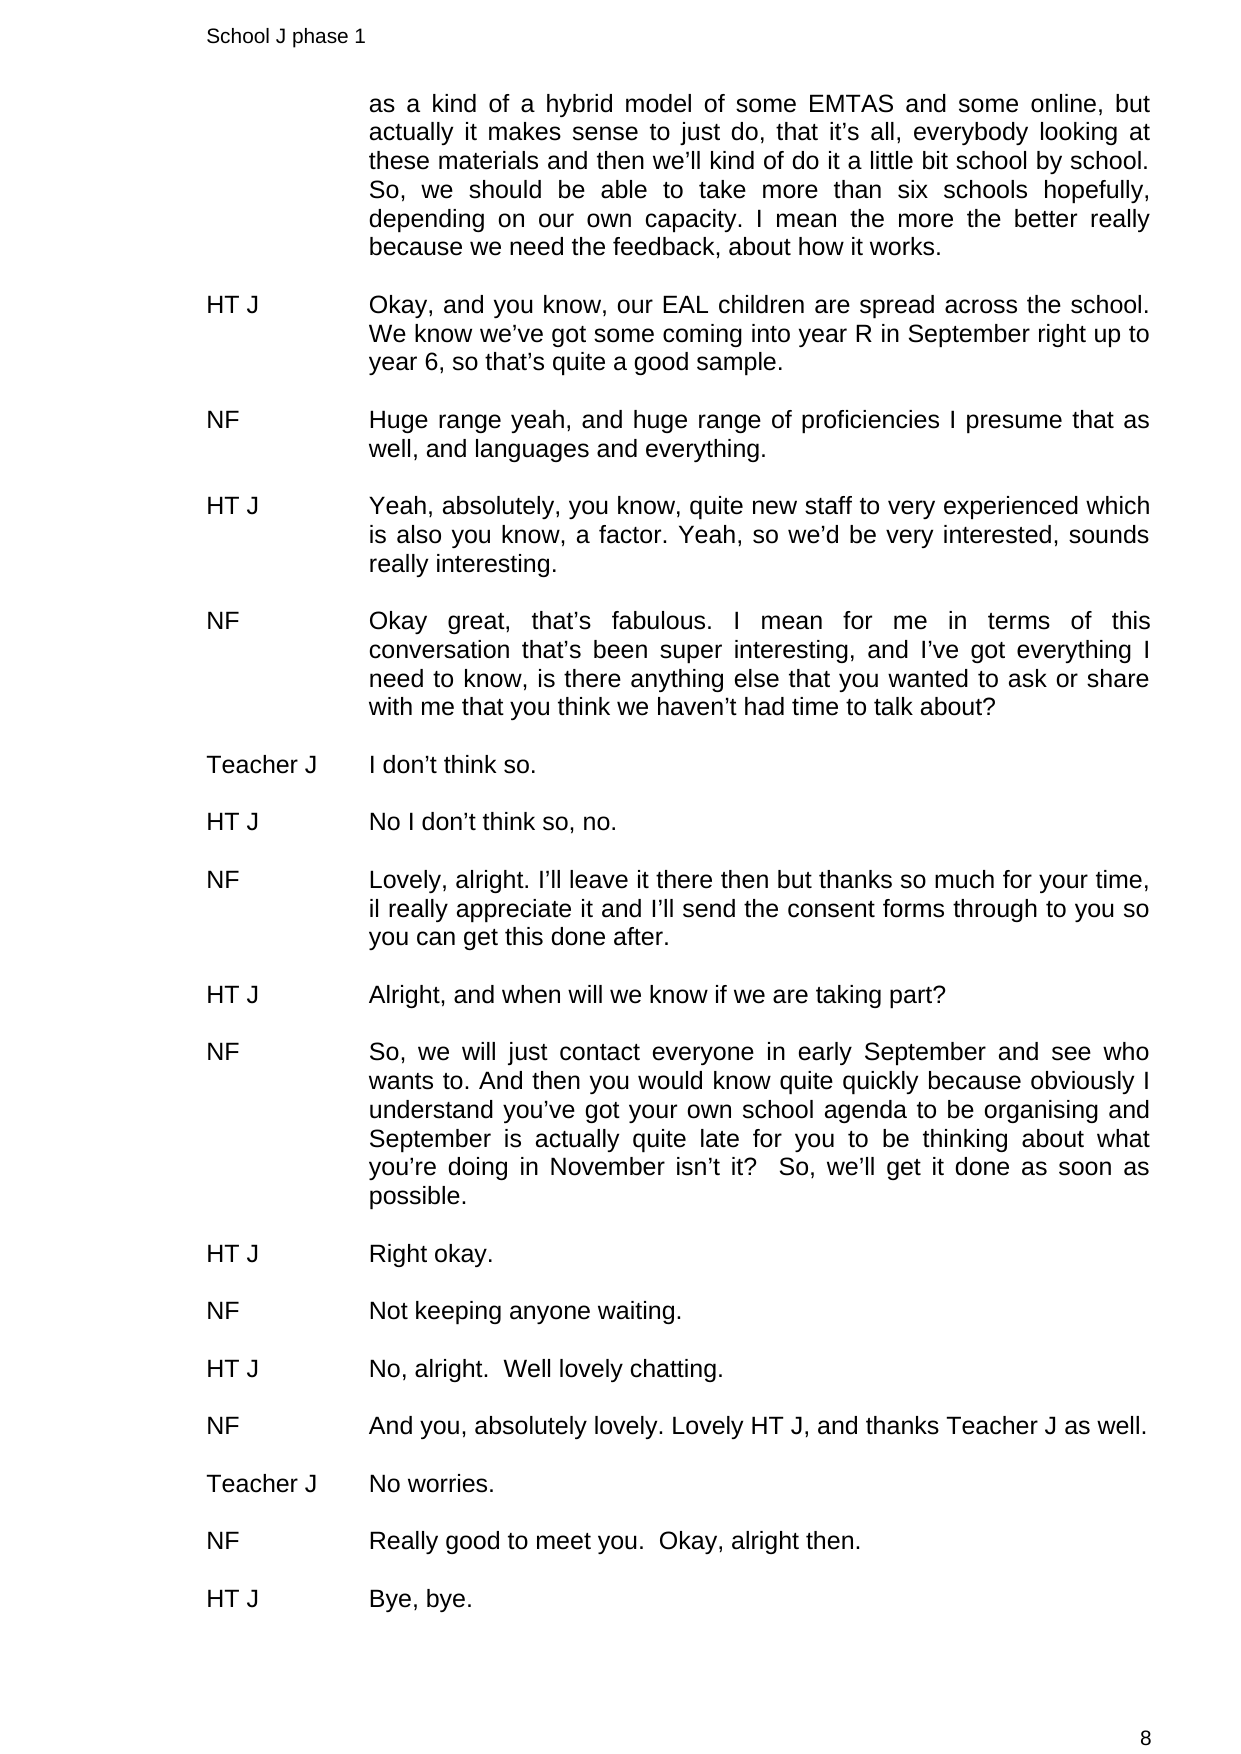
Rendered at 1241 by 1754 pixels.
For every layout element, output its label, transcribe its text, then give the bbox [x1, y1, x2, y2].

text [206, 89, 1152, 261]
text HT J Okay, and you know, our EAL children are spread across the school. We know we’ve got some coming into year R in September right up to year 6, so that’s quite a good sample. [206, 290, 1152, 376]
text NF Lovely, alright. I’ll leave it there then but thanks so much for your time, il really appreciate it and I’ll send the consent forms through to you so you can get this done after. [206, 865, 1152, 951]
text HT J Right okay. [206, 1239, 1152, 1267]
text HT J Yeah, absolutely, you know, quite new staff to very experienced which is also you know, a factor. Yeah, so we’d be very interested, sounds really interesting. [206, 491, 1152, 577]
text HT J No I don’t think so, no. [206, 807, 1152, 836]
text Teacher J No worries. [206, 1469, 1152, 1497]
text HT J No, alright. Well lovely chatting. [206, 1354, 1152, 1382]
text NF Huge range yeah, and huge range of proficiencies I presume that as well, and languages and everything. [206, 405, 1152, 462]
text NF Okay great, that’s fabulous. I mean for me in terms of this conversation that’s been super interesting, and I’ve got everything I need to know, is there anything else that you wanted to ask or share with me that you think we haven’t had time to talk about? [206, 606, 1152, 721]
text Teacher J I don’t think so. [206, 750, 1152, 779]
text NF Really good to meet you. Okay, alright then. [206, 1526, 1152, 1555]
text NF Not keeping anyone waiting. [206, 1296, 1152, 1325]
text HT J Alright, and when will we know if we are taking part? [206, 980, 1152, 1009]
text HT J Bye, bye. [206, 1584, 1152, 1612]
text NF So, we will just contact everyone in early September and see who wants to. And then you would know quite quickly because obviously I understand you’ve got your own school agenda to be organising and September is actually quite late for you to be thinking about what you’re doing in November isn’t it? So, we’ll get it done as soon as possible. [206, 1037, 1152, 1210]
text NF And you, absolutely lovely. Lovely HT J, and thanks Teacher J as well. [206, 1411, 1152, 1440]
